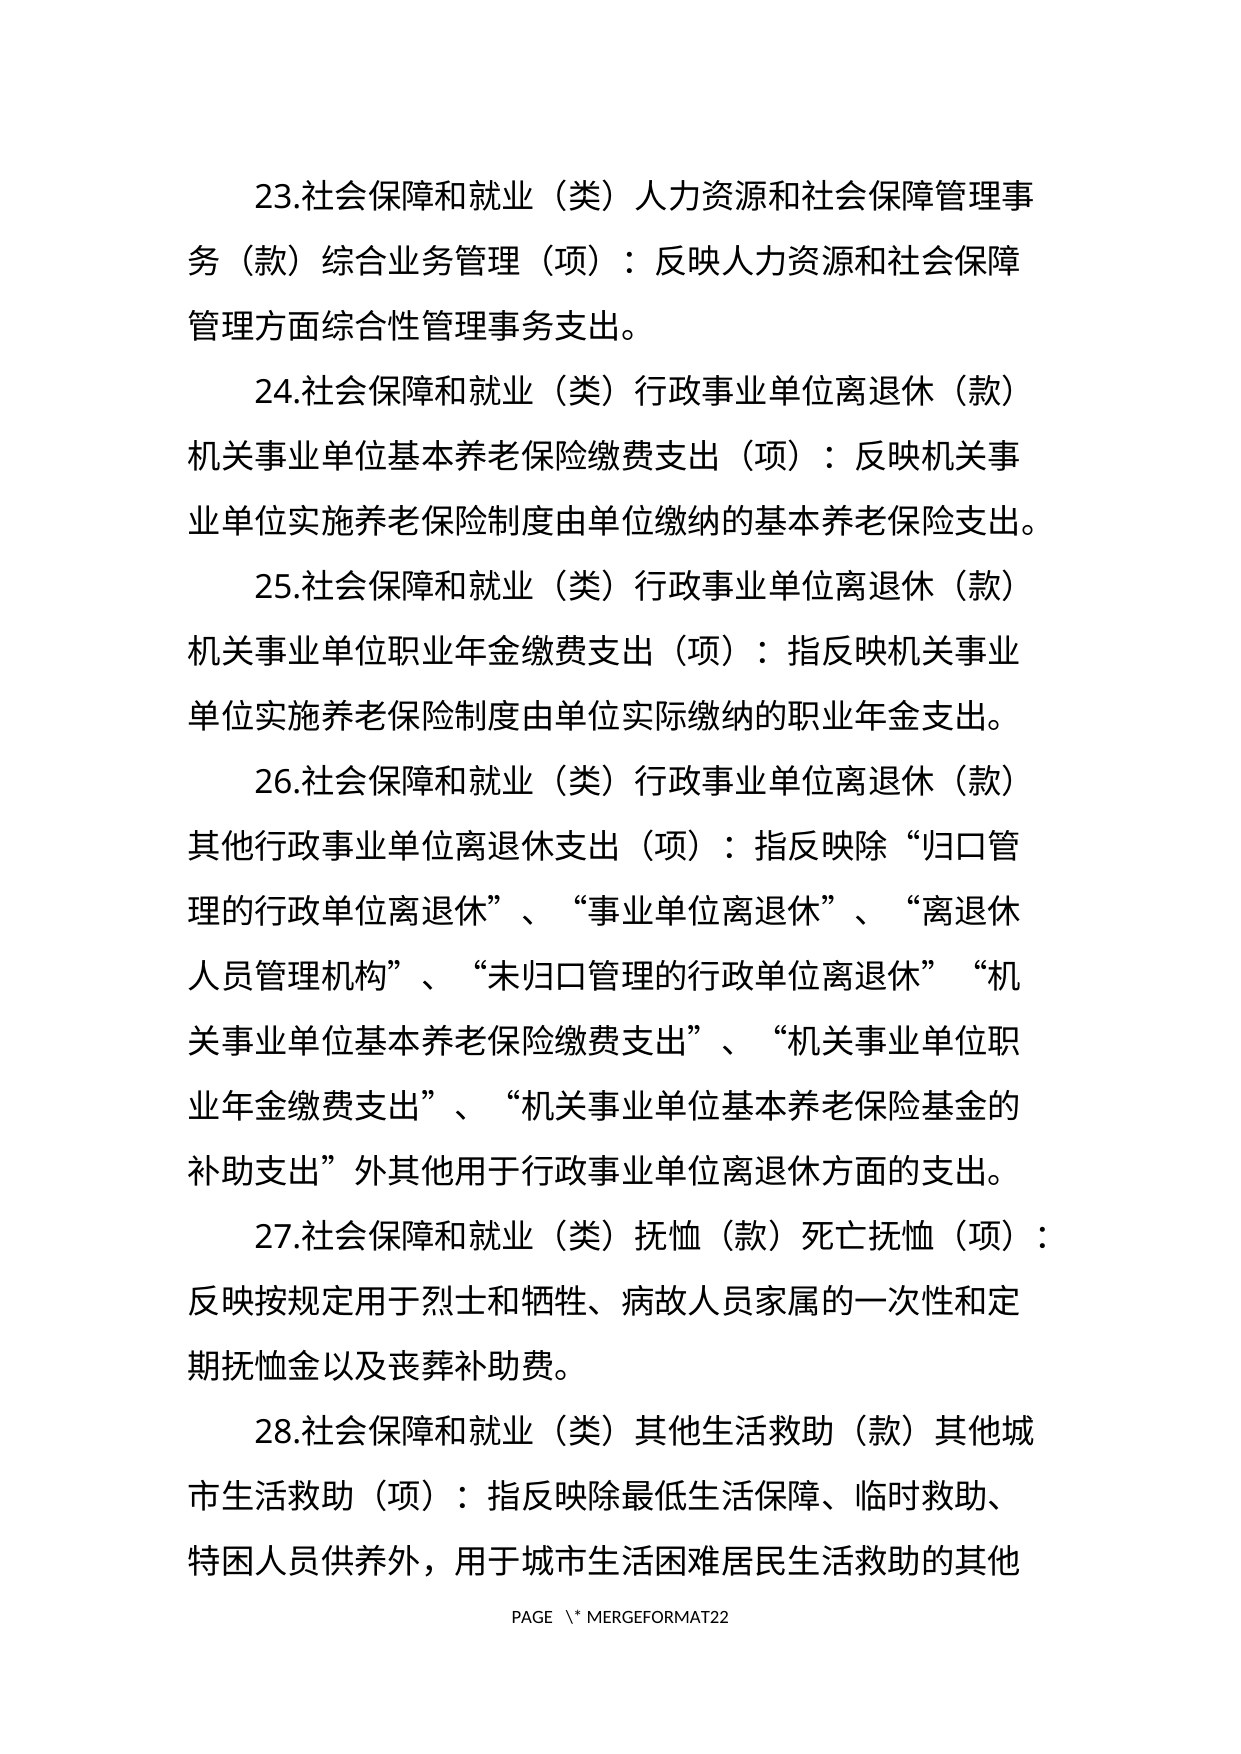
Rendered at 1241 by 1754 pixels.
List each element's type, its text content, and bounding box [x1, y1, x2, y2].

text 27.社会保障和就业（类）抚恤（款）死亡抚恤（项）：反映按规定用于烈士和牺牲、病故人员家属的一次性和定期抚恤金以及丧葬补助费。 [187, 1202, 1053, 1397]
text 25.社会保障和就业（类）行政事业单位离退休（款）机关事业单位职业年金缴费支出（项）：指反映机关事业单位实施养老保险制度由单位实际缴纳的职业年金支出。 [187, 552, 1053, 747]
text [187, 1397, 1053, 1592]
text 26.社会保障和就业（类）行政事业单位离退休（款）其他行政事业单位离退休支出（项）：指反映除“归口管理的行政单位离退休”、“事业单位离退休”、“离退休人员管理机构”、“未归口管理的行政单位离退休”“机关事业单位基本养老保险缴费支出”、“机关事业单位职业年金缴费支出”、“机关事业单位基本养老保险基金的补助支出”外其他用于行政事业单位离退休方面的支出。 [187, 747, 1053, 1202]
text 23.社会保障和就业（类）人力资源和社会保障管理事务（款）综合业务管理（项）：反映人力资源和社会保障管理方面综合性管理事务支出。 [187, 162, 1053, 357]
text 24.社会保障和就业（类）行政事业单位离退休（款）机关事业单位基本养老保险缴费支出（项）：反映机关事业单位实施养老保险制度由单位缴纳的基本养老保险支出。 [187, 357, 1053, 552]
